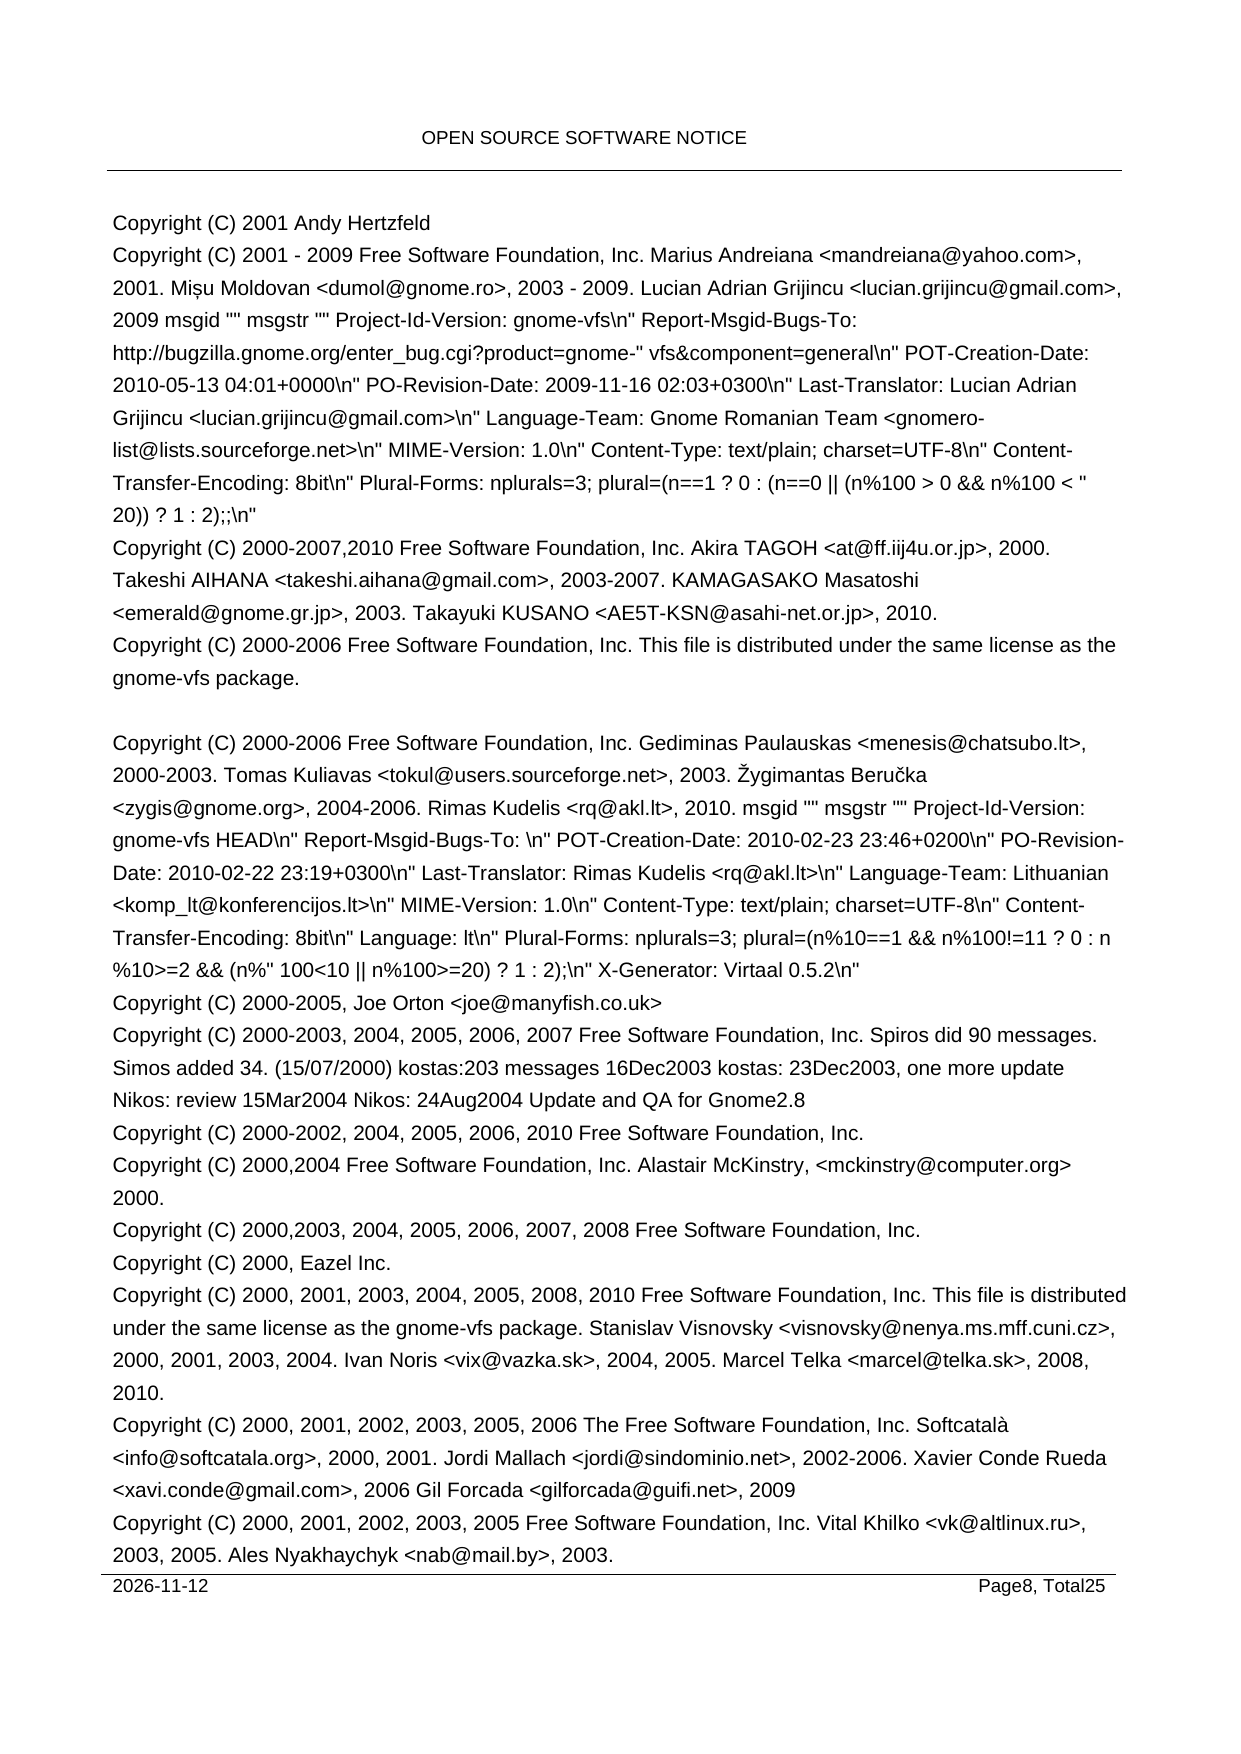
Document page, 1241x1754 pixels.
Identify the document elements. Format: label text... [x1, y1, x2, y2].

text Copyright (C) 2000-2002, 2004, 2005, 2006, 2010 Free Software Foundation, Inc. [112, 1116, 1128, 1149]
text Copyright (C) 2000, 2001, 2002, 2003, 2005 Free Software Foundation, Inc. Vital Khilko <vk@altlinux.ru>, 2003, 2005. Ales Nyakhaychyk <nab@mail.by>, 2003. [112, 1506, 1128, 1571]
text Copyright (C) 2001 Andy Hertzfeld [112, 206, 1128, 239]
text Copyright (C) 2000,2004 Free Software Foundation, Inc. Alastair McKinstry, <mckinstry@computer.org> 2000. [112, 1149, 1128, 1214]
text Copyright (C) 2000, 2001, 2002, 2003, 2005, 2006 The Free Software Foundation, Inc. Softcatalà <info@softcatala.org>, 2000, 2001. Jordi Mallach <jordi@sindominio.net>, 2002-2006. Xavier Conde Rueda <xavi.conde@gmail.com>, 2006 Gil Forcada <gilforcada@guifi.net>, 2009 [112, 1409, 1128, 1506]
text Copyright (C) 2000,2003, 2004, 2005, 2006, 2007, 2008 Free Software Foundation, Inc. [112, 1214, 1128, 1246]
text Copyright (C) 2000-2003, 2004, 2005, 2006, 2007 Free Software Foundation, Inc. Spiros did 90 messages. Simos added 34. (15/07/2000) kostas:203 messages 16Dec2003 kostas: 23Dec2003, one more update Nikos: review 15Mar2004 Nikos: 24Aug2004 Update and QA for Gnome2.8 [112, 1019, 1128, 1116]
text Copyright (C) 2000-2006 Free Software Foundation, Inc. Gediminas Paulauskas <menesis@chatsubo.lt>, 2000-2003. Tomas Kuliavas <tokul@users.sourceforge.net>, 2003. Žygimantas Beručka <zygis@gnome.org>, 2004-2006. Rimas Kudelis <rq@akl.lt>, 2010. msgid "" msgstr "" Project-Id-Version: gnome-vfs HEAD\n" Report-Msgid-Bugs-To: \n" POT-Creation-Date: 2010-02-23 23:46+0200\n" PO-Revision-Date: 2010-02-22 23:19+0300\n" Last-Translator: Rimas Kudelis <rq@akl.lt>\n" Language-Team: Lithuanian <komp_lt@konferencijos.lt>\n" MIME-Version: 1.0\n" Content-Type: text/plain; charset=UTF-8\n" Content-Transfer-Encoding: 8bit\n" Language: lt\n" Plural-Forms: nplurals=3; plural=(n%10==1 && n%100!=11 ? 0 : n%10>=2 && (n%" 100<10 || n%100>=20) ? 1 : 2);\n" X-Generator: Virtaal 0.5.2\n" [112, 726, 1128, 986]
text Copyright (C) 2000-2006 Free Software Foundation, Inc. This file is distributed under the same license as the gnome-vfs package. [112, 629, 1128, 726]
text Copyright (C) 2000-2005, Joe Orton <joe@manyfish.co.uk> [112, 986, 1128, 1019]
text Copyright (C) 2001 - 2009 Free Software Foundation, Inc. Marius Andreiana <mandreiana@yahoo.com>, 2001. Mișu Moldovan <dumol@gnome.ro>, 2003 - 2009. Lucian Adrian Grijincu <lucian.grijincu@gmail.com>, 2009 msgid "" msgstr "" Project-Id-Version: gnome-vfs\n" Report-Msgid-Bugs-To: http://bugzilla.gnome.org/enter_bug.cgi?product=gnome-" vfs&component=general\n" POT-Creation-Date: 2010-05-13 04:01+0000\n" PO-Revision-Date: 2009-11-16 02:03+0300\n" Last-Translator: Lucian Adrian Grijincu <lucian.grijincu@gmail.com>\n" Language-Team: Gnome Romanian Team <gnomero-list@lists.sourceforge.net>\n" MIME-Version: 1.0\n" Content-Type: text/plain; charset=UTF-8\n" Content-Transfer-Encoding: 8bit\n" Plural-Forms: nplurals=3; plural=(n==1 ? 0 : (n==0 || (n%100 > 0 && n%100 < " 20)) ? 1 : 2);;\n" [112, 239, 1128, 531]
text Copyright (C) 2000, Eazel Inc. [112, 1246, 1128, 1279]
text Copyright (C) 2000-2007,2010 Free Software Foundation, Inc. Akira TAGOH <at@ff.iij4u.or.jp>, 2000. Takeshi AIHANA <takeshi.aihana@gmail.com>, 2003-2007. KAMAGASAKO Masatoshi <emerald@gnome.gr.jp>, 2003. Takayuki KUSANO <AE5T-KSN@asahi-net.or.jp>, 2010. [112, 531, 1128, 629]
text Copyright (C) 2000, 2001, 2003, 2004, 2005, 2008, 2010 Free Software Foundation, Inc. This file is distributed under the same license as the gnome-vfs package. Stanislav Visnovsky <visnovsky@nenya.ms.mff.cuni.cz>, 2000, 2001, 2003, 2004. Ivan Noris <vix@vazka.sk>, 2004, 2005. Marcel Telka <marcel@telka.sk>, 2008, 2010. [112, 1279, 1128, 1409]
